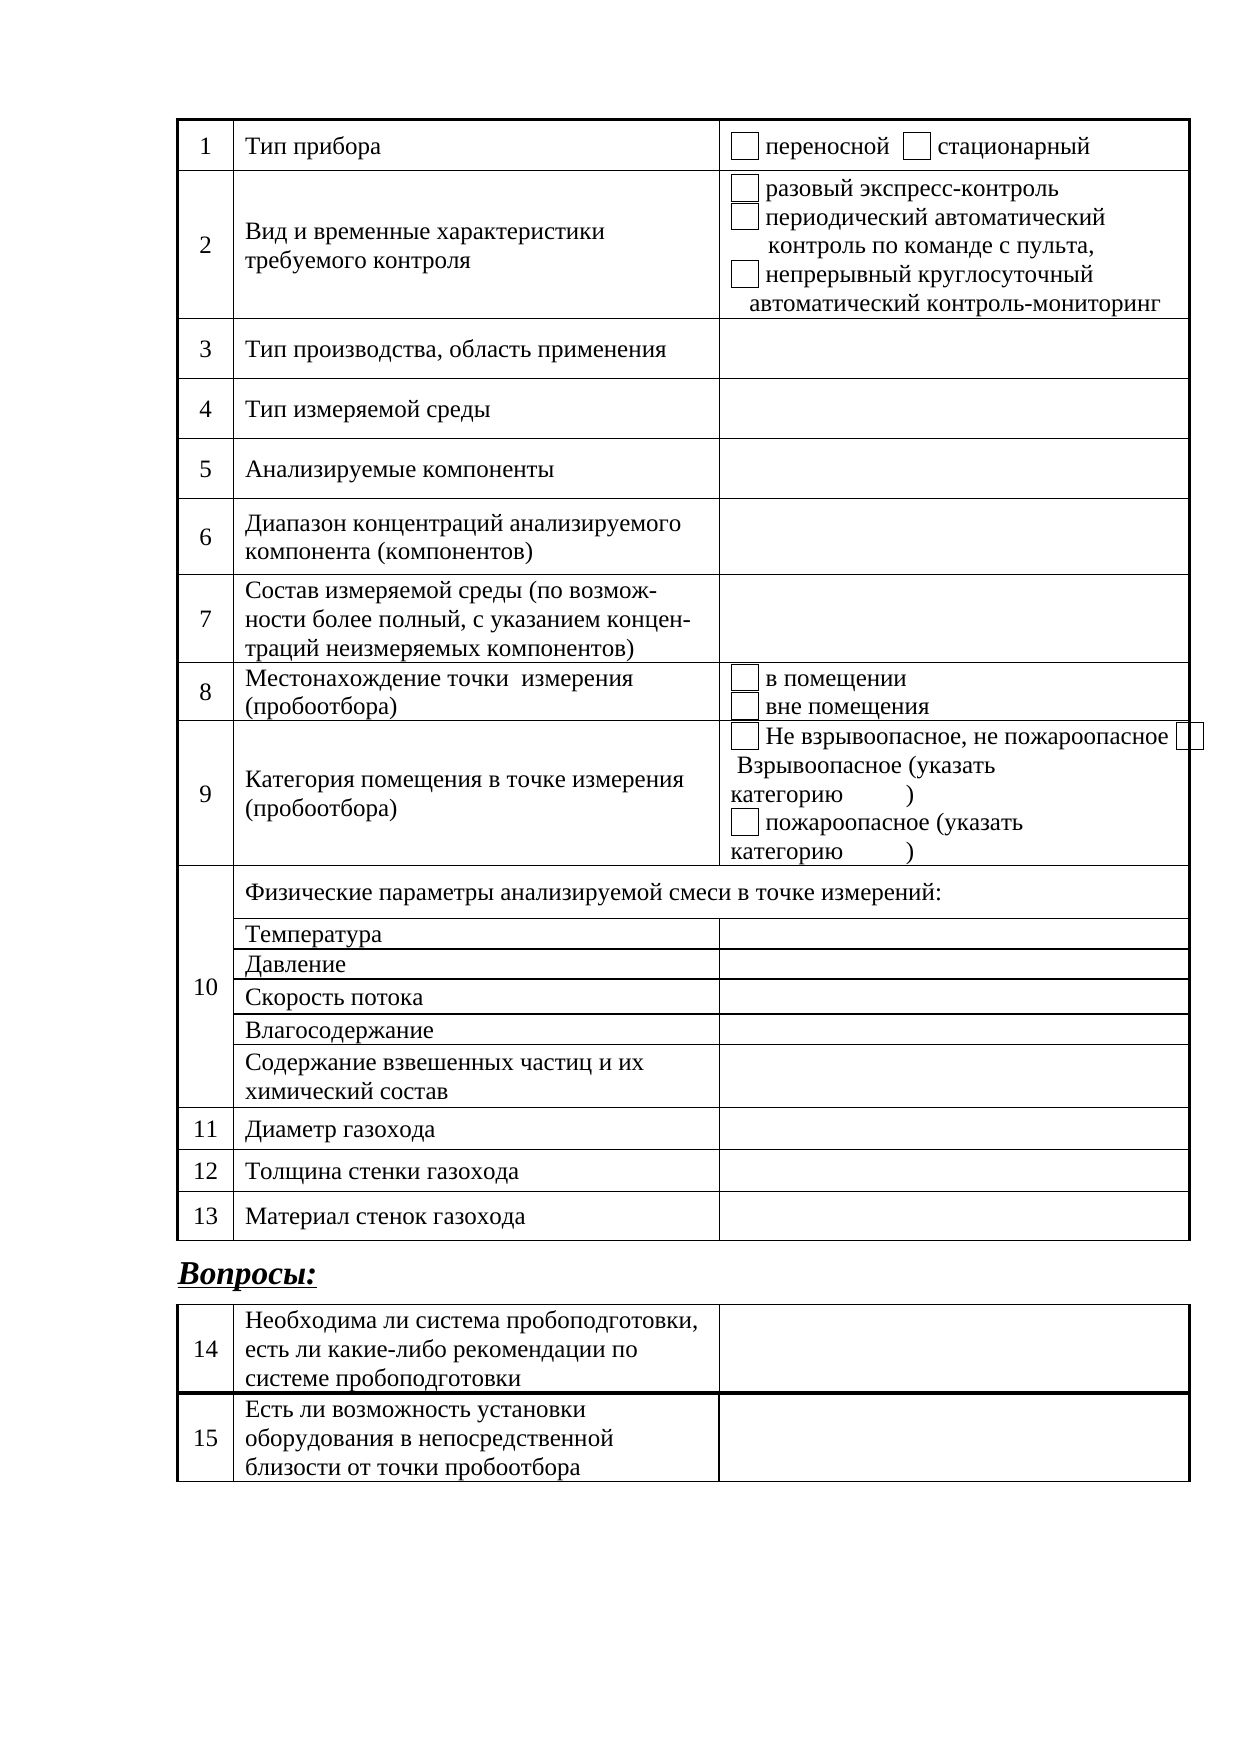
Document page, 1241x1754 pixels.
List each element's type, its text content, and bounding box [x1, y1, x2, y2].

table_cell Есть ли возможность установки оборудования в непосредственной близости от точки пробоотбора [234, 1395, 718, 1481]
table_cell Влагосодержание [234, 1015, 719, 1043]
table_cell Местонахождение точки измерения (пробоотбора) [234, 663, 719, 720]
table_cell 13 [179, 1192, 233, 1240]
table_header 14 [179, 1305, 233, 1391]
table_header Тип прибора [234, 121, 719, 170]
table_cell Диапазон концентраций анализируемого компонента (компонентов) [234, 499, 719, 574]
table_cell 2 [179, 171, 233, 318]
table_cell 12 [179, 1150, 233, 1191]
table_cell [720, 1192, 1188, 1240]
table_cell в помещении вне помещения [720, 663, 1188, 720]
table_cell [720, 1108, 1188, 1149]
table_cell [720, 499, 1188, 574]
table_cell [720, 319, 1188, 378]
table_cell [720, 1395, 1188, 1481]
table_cell 8 [179, 663, 233, 720]
table_cell Материал стенок газохода [234, 1192, 719, 1240]
table_cell Температура [234, 919, 719, 948]
table_header [720, 1305, 1188, 1391]
table_header Необходима ли система пробоподготовки, есть ли какие-либо рекомендации по системе пробоподготовки [234, 1305, 719, 1391]
table_cell [720, 919, 1188, 948]
table_cell Скорость потока [234, 980, 719, 1013]
table_cell Вид и временные характеристики требуемого контроля [234, 171, 719, 318]
table_cell [720, 575, 1188, 662]
table_header переносной стационарный [720, 121, 1188, 170]
table_cell [720, 1045, 1188, 1107]
table_cell Категория помещения в точке измерения (пробоотбора) [234, 721, 719, 865]
table_cell [720, 1150, 1188, 1191]
table_cell 15 [179, 1395, 233, 1481]
table_cell [720, 950, 1188, 978]
table_cell Физические параметры анализируемой смеси в точке измерений: [234, 866, 1188, 918]
table_cell Анализируемые компоненты [234, 439, 719, 497]
table_cell [720, 980, 1188, 1013]
table_cell Давление [234, 950, 719, 978]
table_cell Толщина стенки газохода [234, 1150, 719, 1191]
table_cell 3 [179, 319, 233, 378]
table_cell 4 [179, 379, 233, 438]
table_cell [720, 439, 1188, 497]
table_cell Диаметр газохода [234, 1108, 719, 1149]
table_cell [720, 379, 1188, 438]
table_cell разовый экспресс-контроль периодический автоматический контроль по команде с пульта, непрерывный круглосуточный автоматический контроль-мониторинг [720, 171, 1188, 318]
table_cell 9 [179, 721, 233, 865]
table_cell Содержание взвешенных частиц и их химический состав [234, 1045, 719, 1107]
text Вопросы: [177, 1253, 1152, 1292]
table_cell 6 [179, 499, 233, 574]
table_cell [720, 1015, 1188, 1043]
table_cell Состав измеряемой среды (по возмож-ности более полный, с указанием концен-траций неизмеряемых компонентов) [234, 575, 719, 662]
table_cell Не взрывоопасное, не пожароопасное Взрывоопасное (указать категорию ) пожароопасное (указать категорию ) [720, 721, 1188, 865]
table_header 1 [179, 121, 233, 170]
table_cell 5 [179, 439, 233, 497]
table_cell Тип производства, область применения [234, 319, 719, 378]
table_cell Тип измеряемой среды [234, 379, 719, 438]
table_cell 10 [179, 866, 233, 1107]
table_cell 7 [179, 575, 233, 662]
table_cell 11 [179, 1108, 233, 1149]
